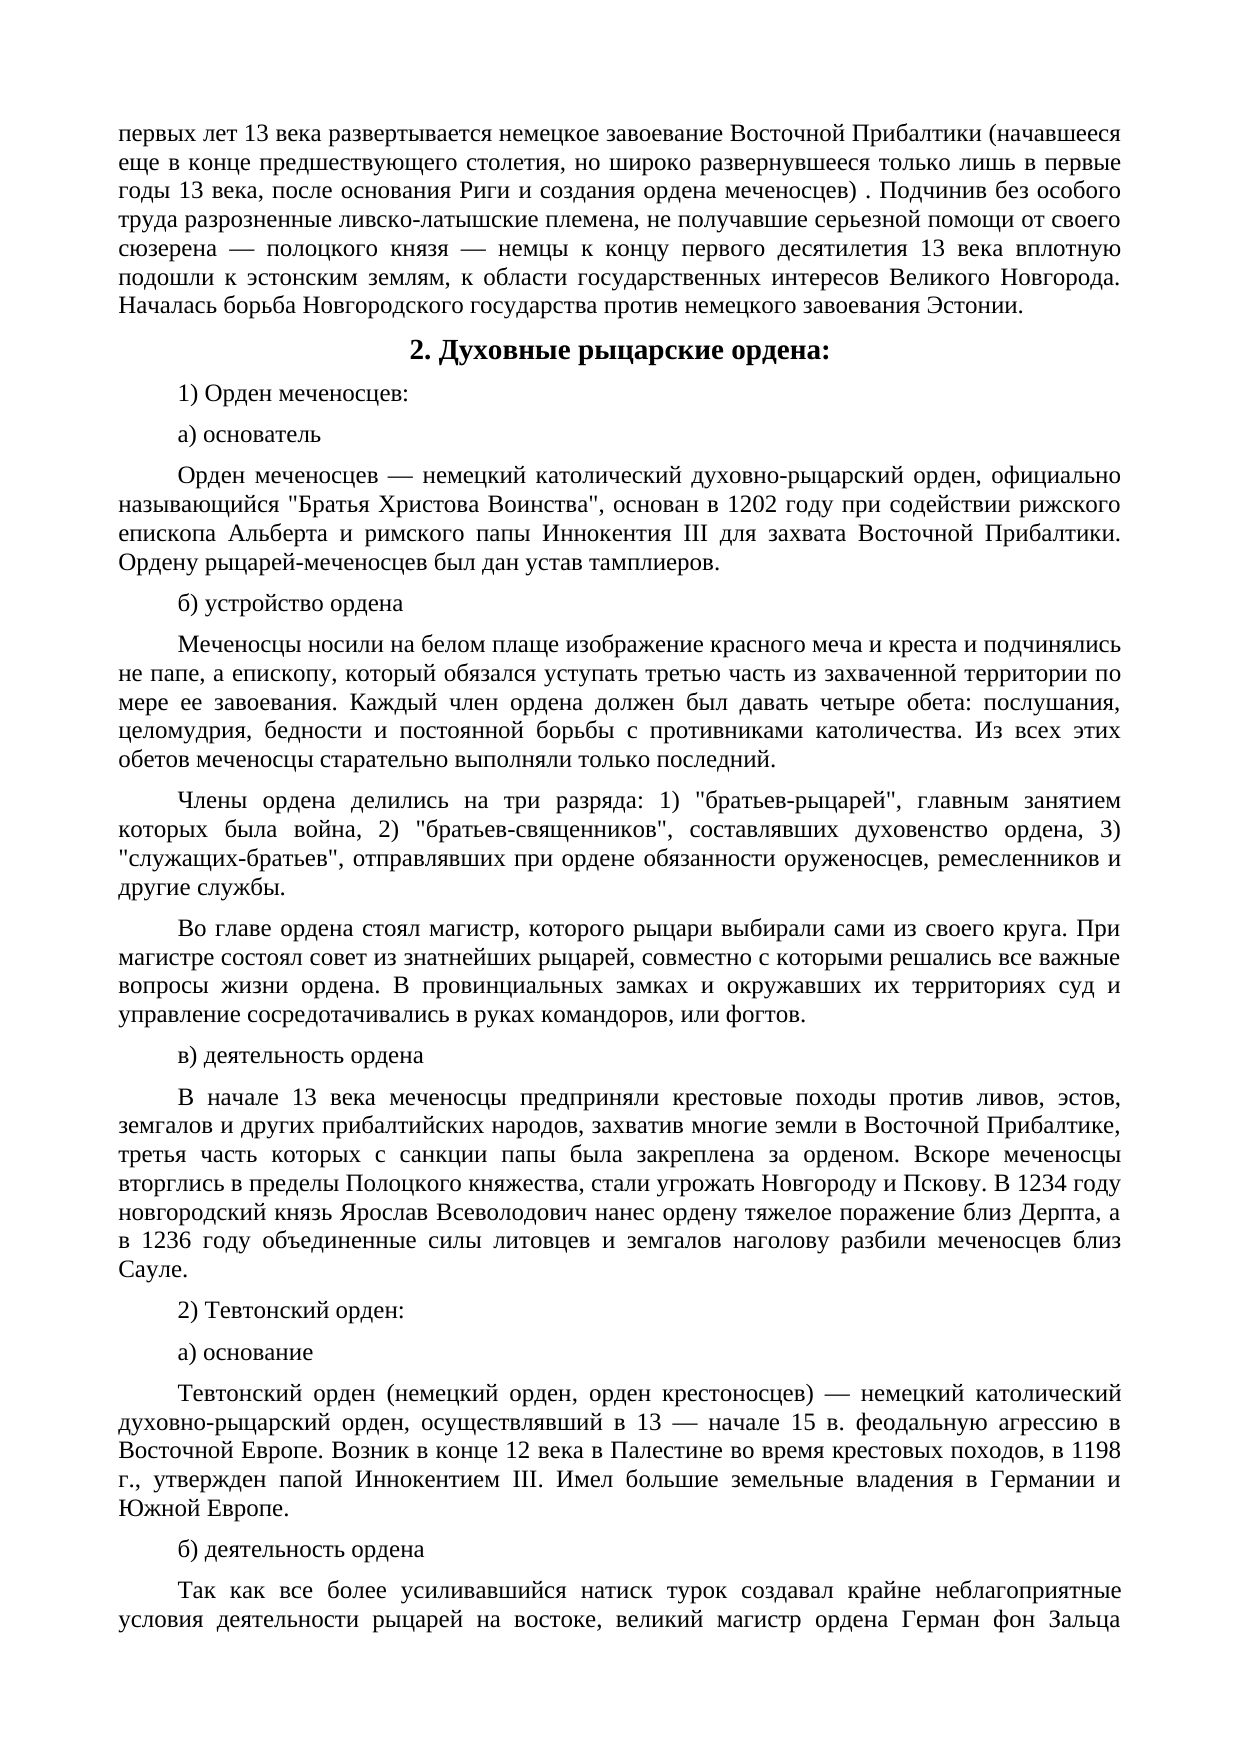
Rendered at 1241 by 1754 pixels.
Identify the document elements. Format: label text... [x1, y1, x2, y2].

text в) деятельность ордена [118, 1040, 1122, 1069]
text 2) Тевтонский орден: [118, 1295, 1122, 1324]
text 1) Орден меченосцев: [118, 378, 1122, 407]
text б) деятельность ордена [118, 1534, 1122, 1563]
text а) основание [118, 1337, 1122, 1365]
text Тевтонский орден (немецкий орден, орден крестоносцев) — немецкий католический духовно-рыцарский орден, осуществлявший в 13 — начале 15 в. феодальную агрессию в Восточной Европе. Возник в конце 12 века в Палестине во время крестовых походов, в 1198 г., утвержден папой Иннокентием III. Имел большие земельные владения в Германии и Южной Европе. [118, 1378, 1122, 1522]
text Меченосцы носили на белом плаще изображение красного меча и креста и подчинялись не папе, а епископу, который обязался уступать третью часть из захваченной территории по мере ее завоевания. Каждый член ордена должен был давать четыре обета: послушания, целомудрия, бедности и постоянной борьбы с противниками католичества. Из всех этих обетов меченосцы старательно выполняли только последний. [118, 629, 1122, 773]
text а) основатель [118, 419, 1122, 448]
text Члены ордена делились на три разряда: 1) "братьев-рыцарей", главным занятием которых была война, 2) "братьев-священников", составлявших духовенство ордена, 3) "служащих-братьев", отправлявших при ордене обязанности оруженосцев, ремесленников и другие службы. [118, 785, 1122, 900]
text В начале 13 века меченосцы предприняли крестовые походы против ливов, эстов, земгалов и других прибалтийских народов, захватив многие земли в Восточной Прибалтике, третья часть которых с санкции папы была закреплена за орденом. Вскоре меченосцы вторглись в пределы Полоцкого княжества, стали угрожать Новгороду и Пскову. В 1234 году новгородский князь Ярослав Всеволодович нанес ордену тяжелое поражение близ Дерпта, а в 1236 году объединенные силы литовцев и земгалов наголову разбили меченосцев близ Сауле. [118, 1082, 1122, 1283]
text 2. Духовные рыцарские ордена: [118, 332, 1122, 365]
text б) устройство ордена [118, 588, 1122, 617]
text Орден меченосцев — немецкий католический духовно-рыцарский орден, официально называющийся "Братья Христова Воинства", основан в 1202 году при содействии рижского епископа Альберта и римского папы Иннокентия III для захвата Восточной Прибалтики. Ордену рыцарей-меченосцев был дан устав тамплиеров. [118, 460, 1122, 575]
text Во главе ордена стоял магистр, которого рыцари выбирали сами из своего круга. При магистре состоял совет из знатнейших рыцарей, совместно с которыми решались все важные вопросы жизни ордена. В провинциальных замках и окружавших их территориях суд и управление сосредотачивались в руках командоров, или фогтов. [118, 913, 1122, 1028]
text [118, 1575, 1122, 1633]
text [118, 118, 1122, 319]
